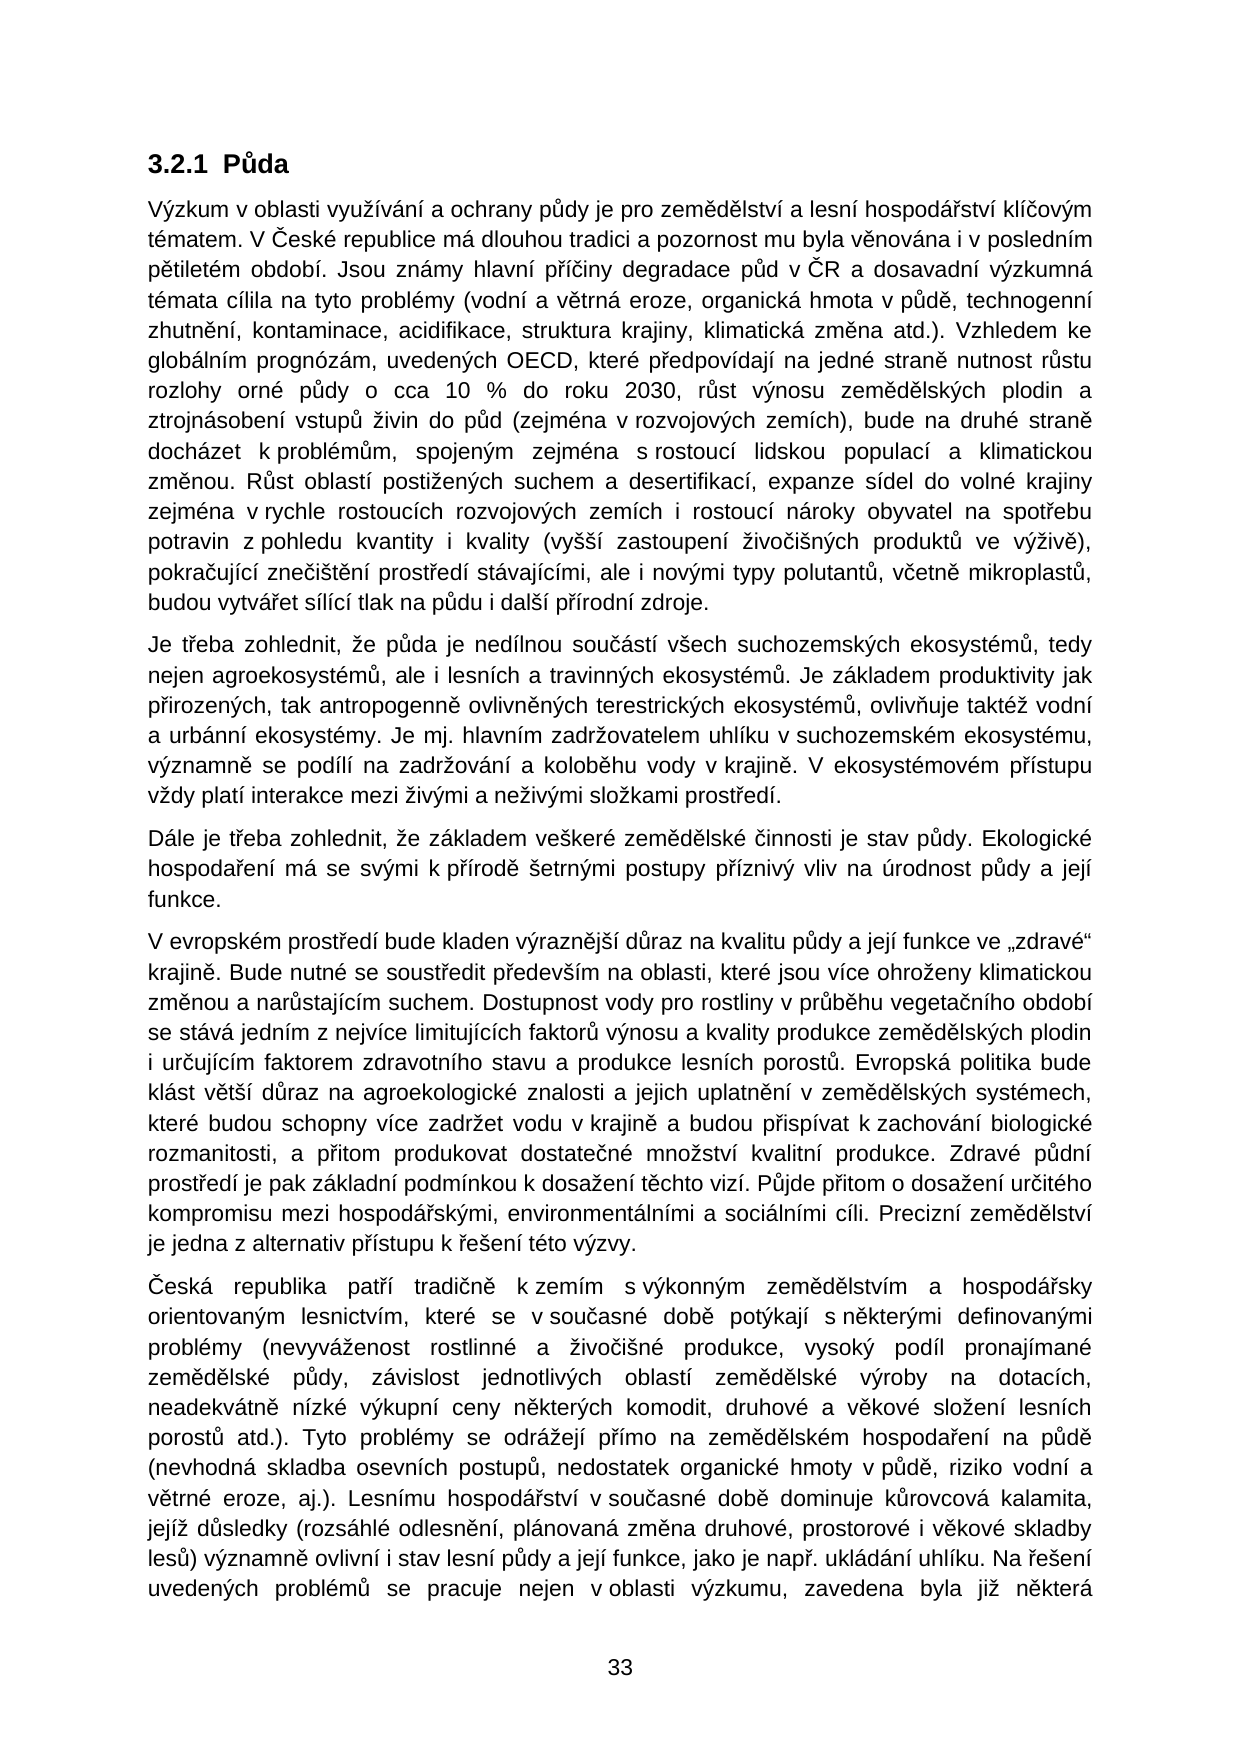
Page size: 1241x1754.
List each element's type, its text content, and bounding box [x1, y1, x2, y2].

subtitle Půda [148, 148, 1093, 179]
text Dále je třeba zohlednit, že základem veškeré zemědělské činnosti je stav půdy. Ekologické hospodaření má se svými k přírodě šetrnými postupy příznivý vliv na úrodnost půdy a její funkce. [148, 825, 1093, 912]
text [148, 1273, 1093, 1602]
text Výzkum v oblasti využívání a ochrany půdy je pro zemědělství a lesní hospodářství klíčovým tématem. V České republice má dlouhou tradici a pozornost mu byla věnována i v posledním pětiletém období. Jsou známy hlavní příčiny degradace půd v ČR a dosavadní výzkumná témata cílila na tyto problémy (vodní a větrná eroze, organická hmota v půdě, technogenní zhutnění, kontaminace, acidifikace, struktura krajiny, klimatická změna atd.). Vzhledem ke globálním prognózám, uvedených OECD, které předpovídají na jedné straně nutnost růstu rozlohy orné půdy o cca 10 % do roku 2030, růst výnosu zemědělských plodin a ztrojnásobení vstupů živin do půd (zejména v rozvojových zemích), bude na druhé straně docházet k problémům, spojeným zejména s rostoucí lidskou populací a klimatickou změnou. Růst oblastí postižených suchem a desertifikací, expanze sídel do volné krajiny zejména v rychle rostoucích rozvojových zemích i rostoucí nároky obyvatel na spotřebu potravin z pohledu kvantity i kvality (vyšší zastoupení živočišných produktů ve výživě), pokračující znečištění prostředí stávajícími, ale i novými typy polutantů, včetně mikroplastů, budou vytvářet sílící tlak na půdu i další přírodní zdroje. [148, 196, 1093, 615]
text V evropském prostředí bude kladen výraznější důraz na kvalitu půdy a její funkce ve „zdravé“ krajině. Bude nutné se soustředit především na oblasti, které jsou více ohroženy klimatickou změnou a narůstajícím suchem. Dostupnost vody pro rostliny v průběhu vegetačního období se stává jedním z nejvíce limitujících faktorů výnosu a kvality produkce zemědělských plodin i určujícím faktorem zdravotního stavu a produkce lesních porostů. Evropská politika bude klást větší důraz na agroekologické znalosti a jejich uplatnění v zemědělských systémech, které budou schopny více zadržet vodu v krajině a budou přispívat k zachování biologické rozmanitosti, a přitom produkovat dostatečné množství kvalitní produkce. Zdravé půdní prostředí je pak základní podmínkou k dosažení těchto vizí. Půjde přitom o dosažení určitého kompromisu mezi hospodářskými, environmentálními a sociálními cíli. Precizní zemědělství je jedna z alternativ přístupu k řešení této výzvy. [148, 928, 1093, 1257]
text Je třeba zohlednit, že půda je nedílnou součástí všech suchozemských ekosystémů, tedy nejen agroekosystémů, ale i lesních a travinných ekosystémů. Je základem produktivity jak přirozených, tak antropogenně ovlivněných terestrických ekosystémů, ovlivňuje taktéž vodní a urbánní ekosystémy. Je mj. hlavním zadržovatelem uhlíku v suchozemském ekosystému, významně se podílí na zadržování a koloběhu vody v krajině. V ekosystémovém přístupu vždy platí interakce mezi živými a neživými složkami prostředí. [148, 631, 1093, 809]
